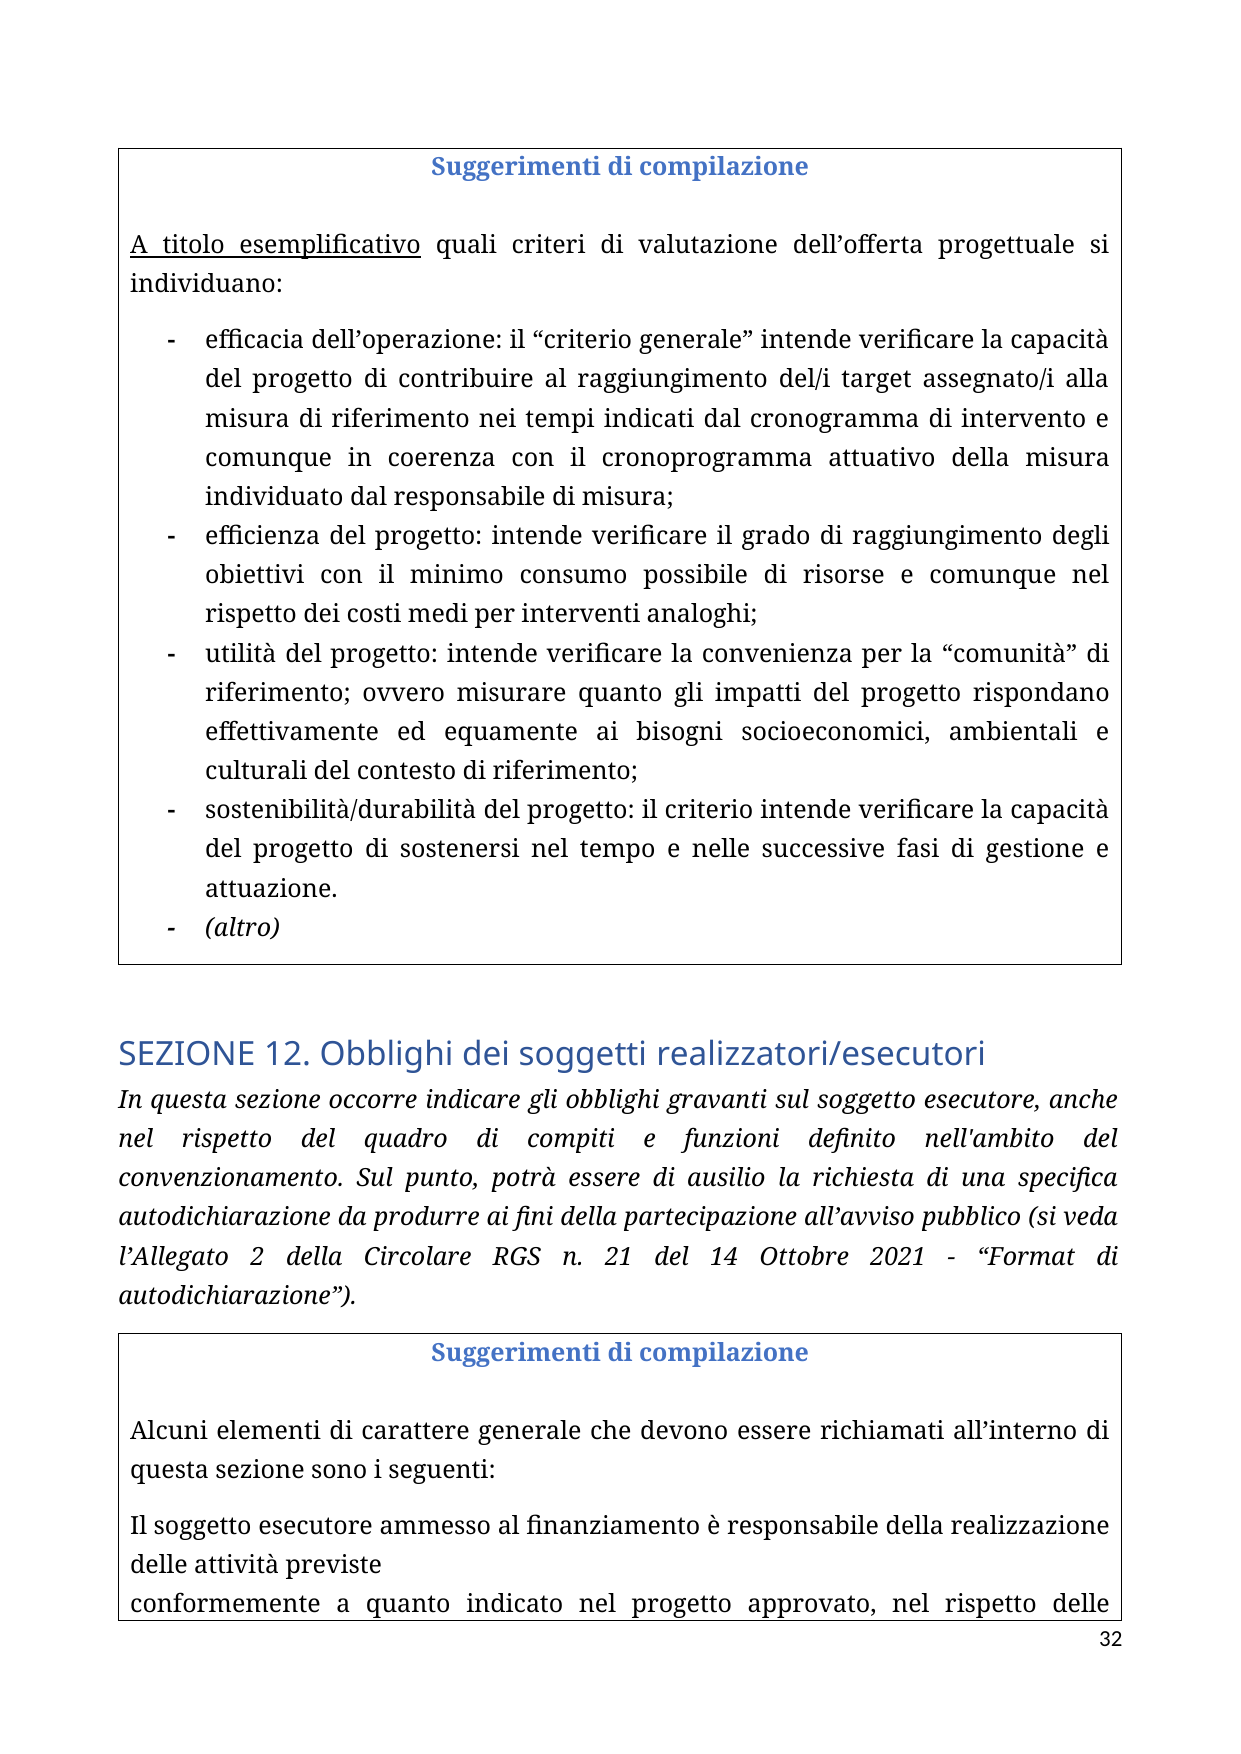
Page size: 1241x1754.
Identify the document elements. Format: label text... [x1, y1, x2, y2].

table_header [119, 1334, 1121, 1620]
table_header Suggerimenti di compilazione A titolo esemplificativo quali criteri di valutazione dell’offerta progettuale si individuano: efficacia dell’operazione: il “criterio generale” intende verificare la capacità del progetto di contribuire al raggiungimento del/i target assegnato/i alla misura di riferimento nei tempi indicati dal cronogramma di intervento e comunque in coerenza con il cronoprogramma attuativo della misura individuato dal responsabile di misura; efficienza del progetto: intende verificare il grado di raggiungimento degli obiettivi con il minimo consumo possibile di risorse e comunque nel rispetto dei costi medi per interventi analoghi; utilità del progetto: intende verificare la convenienza per la “comunità” di riferimento; ovvero misurare quanto gli impatti del progetto rispondano effettivamente ed equamente ai bisogni socioeconomici, ambientali e culturali del contesto di riferimento; sostenibilità/durabilità del progetto: il criterio intende verificare la capacità del progetto di sostenersi nel tempo e nelle successive fasi di gestione e attuazione. (altro) [119, 149, 1121, 964]
text In questa sezione occorre indicare gli obblighi gravanti sul soggetto esecutore, anche nel rispetto del quadro di compiti e funzioni definito nell'ambito del convenzionamento. Sul punto, potrà essere di ausilio la richiesta di una specifica autodichiarazione da produrre ai fini della partecipazione all’avviso pubblico (si veda l’Allegato 2 della Circolare RGS n. 21 del 14 Ottobre 2021 - “Format di autodichiarazione”). [118, 1081, 1122, 1311]
subtitle SEZIONE 12. Obblighi dei soggetti realizzatori/esecutori [118, 1029, 1122, 1075]
